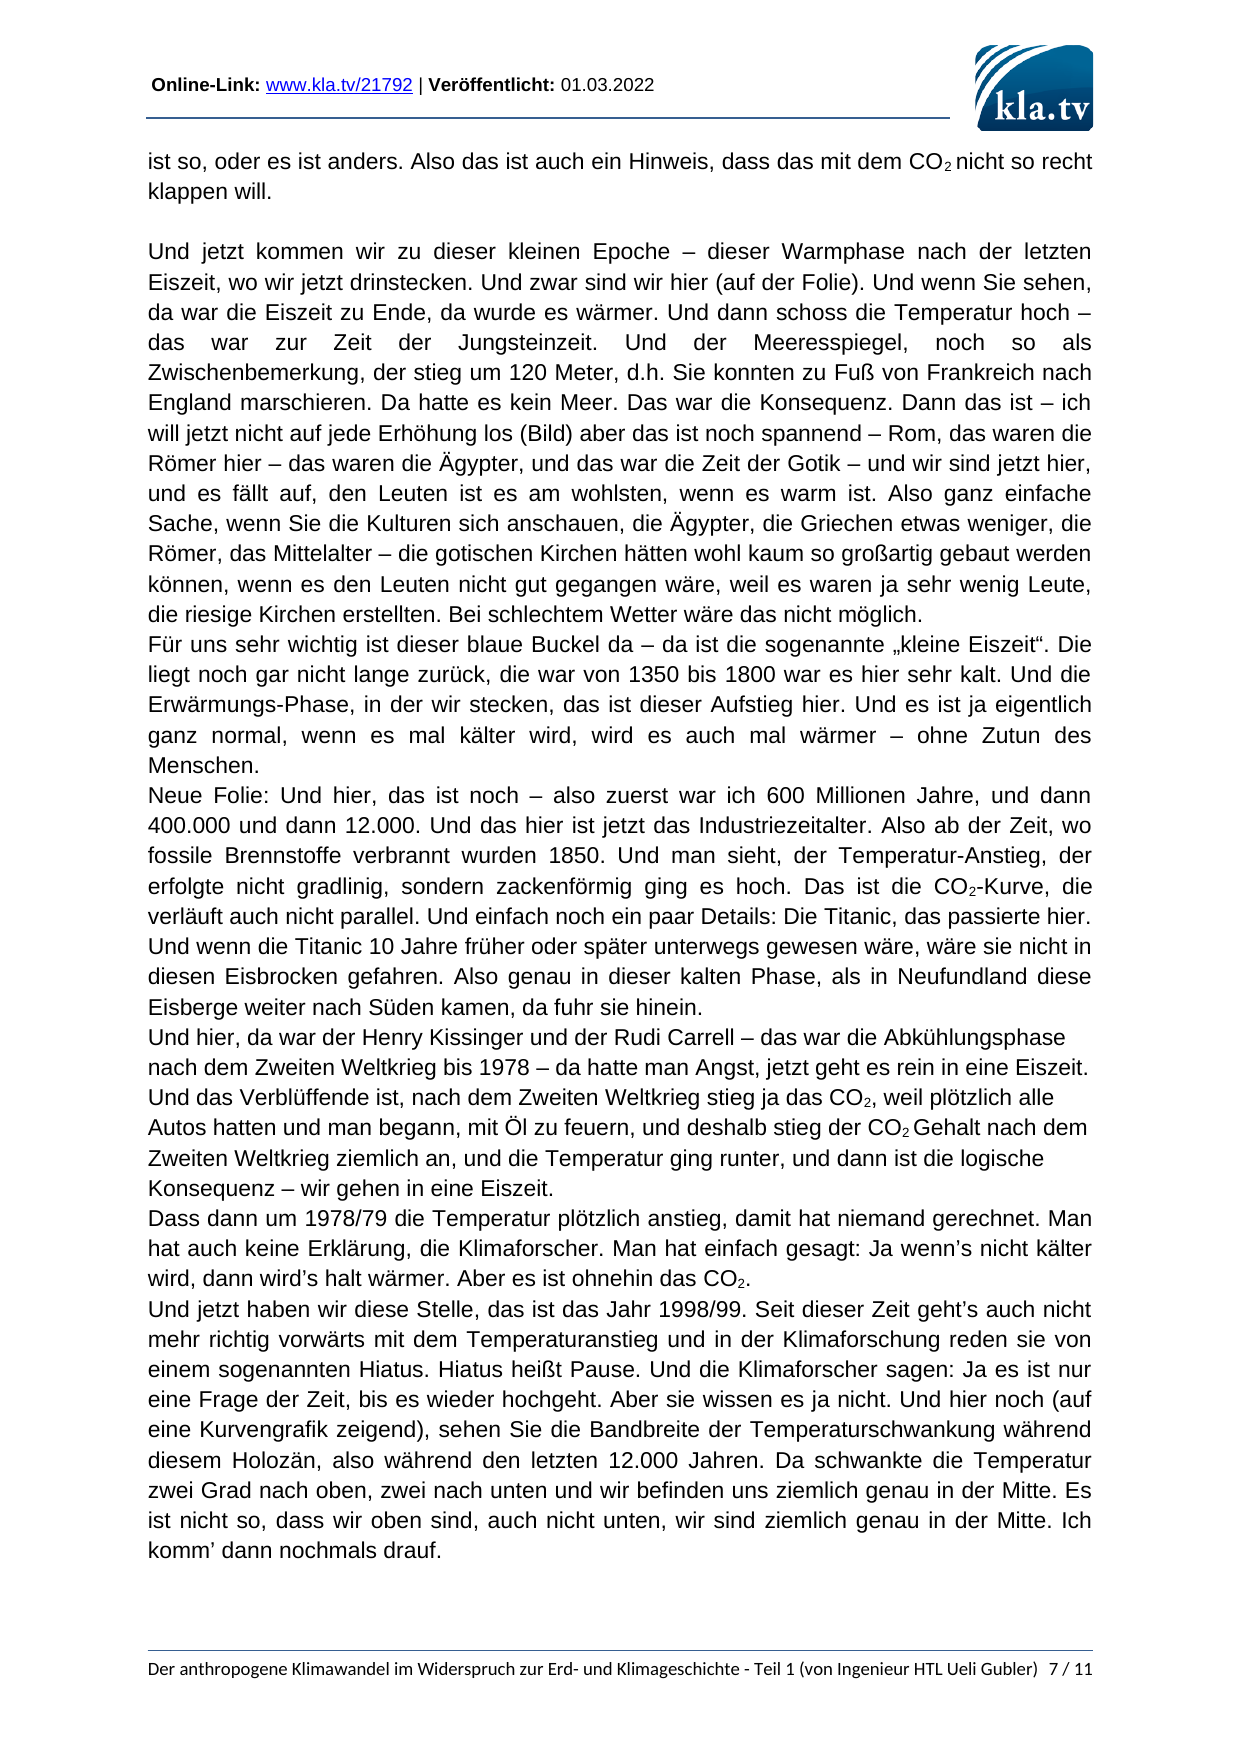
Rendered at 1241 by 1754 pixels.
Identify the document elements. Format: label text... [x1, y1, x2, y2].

text Und jetzt kommen wir zu dieser kleinen Epoche – dieser Warmphase nach der letzten Eiszeit, wo wir jetzt drinstecken. Und zwar sind wir hier (auf der Folie). Und wenn Sie sehen, da war die Eiszeit zu Ende, da wurde es wärmer. Und dann schoss die Temperatur hoch – das war zur Zeit der Jungsteinzeit. Und der Meeresspiegel, noch so als Zwischenbemerkung, der stieg um 120 Meter, d.h. Sie konnten zu Fuß von Frankreich nach England marschieren. Da hatte es kein Meer. Das war die Konsequenz. Dann das ist – ich will jetzt nicht auf jede Erhöhung los (Bild) aber das ist noch spannend – Rom, das waren die Römer hier – das waren die Ägypter, und das war die Zeit der Gotik – und wir sind jetzt hier, und es fällt auf, den Leuten ist es am wohlsten, wenn es warm ist. Also ganz einfache Sache, wenn Sie die Kulturen sich anschauen, die Ägypter, die Griechen etwas weniger, die Römer, das Mittelalter – die gotischen Kirchen hätten wohl kaum so großartig gebaut werden können, wenn es den Leuten nicht gut gegangen wäre, weil es waren ja sehr wenig Leute, die riesige Kirchen erstellten. Bei schlechtem Wetter wäre das nicht möglich. [148, 238, 1093, 627]
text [148, 148, 1093, 204]
text Dass dann um 1978/79 die Temperatur plötzlich anstieg, damit hat niemand gerechnet. Man hat auch keine Erklärung, die Klimaforscher. Man hat einfach gesagt: Ja wenn’s nicht kälter wird, dann wird’s halt wärmer. Aber es ist ohnehin das CO2. [148, 1205, 1093, 1292]
text Neue Folie: Und hier, das ist noch – also zuerst war ich 600 Millionen Jahre, und dann 400.000 und dann 12.000. Und das hier ist jetzt das Industriezeitalter. Also ab der Zeit, wo fossile Brennstoffe verbrannt wurden 1850. Und man sieht, der Temperatur-Anstieg, der erfolgte nicht gradlinig, sondern zackenförmig ging es hoch. Das ist die CO2-Kurve, die verläuft auch nicht parallel. Und einfach noch ein paar Details: Die Titanic, das passierte hier. Und wenn die Titanic 10 Jahre früher oder später unterwegs gewesen wäre, wäre sie nicht in diesen Eisbrocken gefahren. Also genau in dieser kalten Phase, als in Neufundland diese Eisberge weiter nach Süden kamen, da fuhr sie hinein. [148, 782, 1093, 1020]
text Für uns sehr wichtig ist dieser blaue Buckel da – da ist die sogenannte „kleine Eiszeit“. Die liegt noch gar nicht lange zurück, die war von 1350 bis 1800 war es hier sehr kalt. Und die Erwärmungs-Phase, in der wir stecken, das ist dieser Aufstieg hier. Und es ist ja eigentlich ganz normal, wenn es mal kälter wird, wird es auch mal wärmer – ohne Zutun des Menschen. [148, 631, 1093, 778]
text Und jetzt haben wir diese Stelle, das ist das Jahr 1998/99. Seit dieser Zeit geht’s auch nicht mehr richtig vorwärts mit dem Temperaturanstieg und in der Klimaforschung reden sie von einem sogenannten Hiatus. Hiatus heißt Pause. Und die Klimaforscher sagen: Ja es ist nur eine Frage der Zeit, bis es wieder hochgeht. Aber sie wissen es ja nicht. Und hier noch (auf eine Kurvengrafik zeigend), sehen Sie die Bandbreite der Temperaturschwankung während diesem Holozän, also während den letzten 12.000 Jahren. Da schwankte die Temperatur zwei Grad nach oben, zwei nach unten und wir befinden uns ziemlich genau in der Mitte. Es ist nicht so, dass wir oben sind, auch nicht unten, wir sind ziemlich genau in der Mitte. Ich komm’ dann nochmals drauf. [148, 1296, 1093, 1563]
text Und hier, da war der Henry Kissinger und der Rudi Carrell – das war die Abkühlungsphase nach dem Zweiten Weltkrieg bis 1978 – da hatte man Angst, jetzt geht es rein in eine Eiszeit. Und das Verblüffende ist, nach dem Zweiten Weltkrieg stieg ja das CO2, weil plötzlich alle Autos hatten und man begann, mit Öl zu feuern, und deshalb stieg der CO2 Gehalt nach dem Zweiten Weltkrieg ziemlich an, und die Temperatur ging runter, und dann ist die logische Konsequenz – wir gehen in eine Eiszeit. [148, 1024, 1093, 1201]
